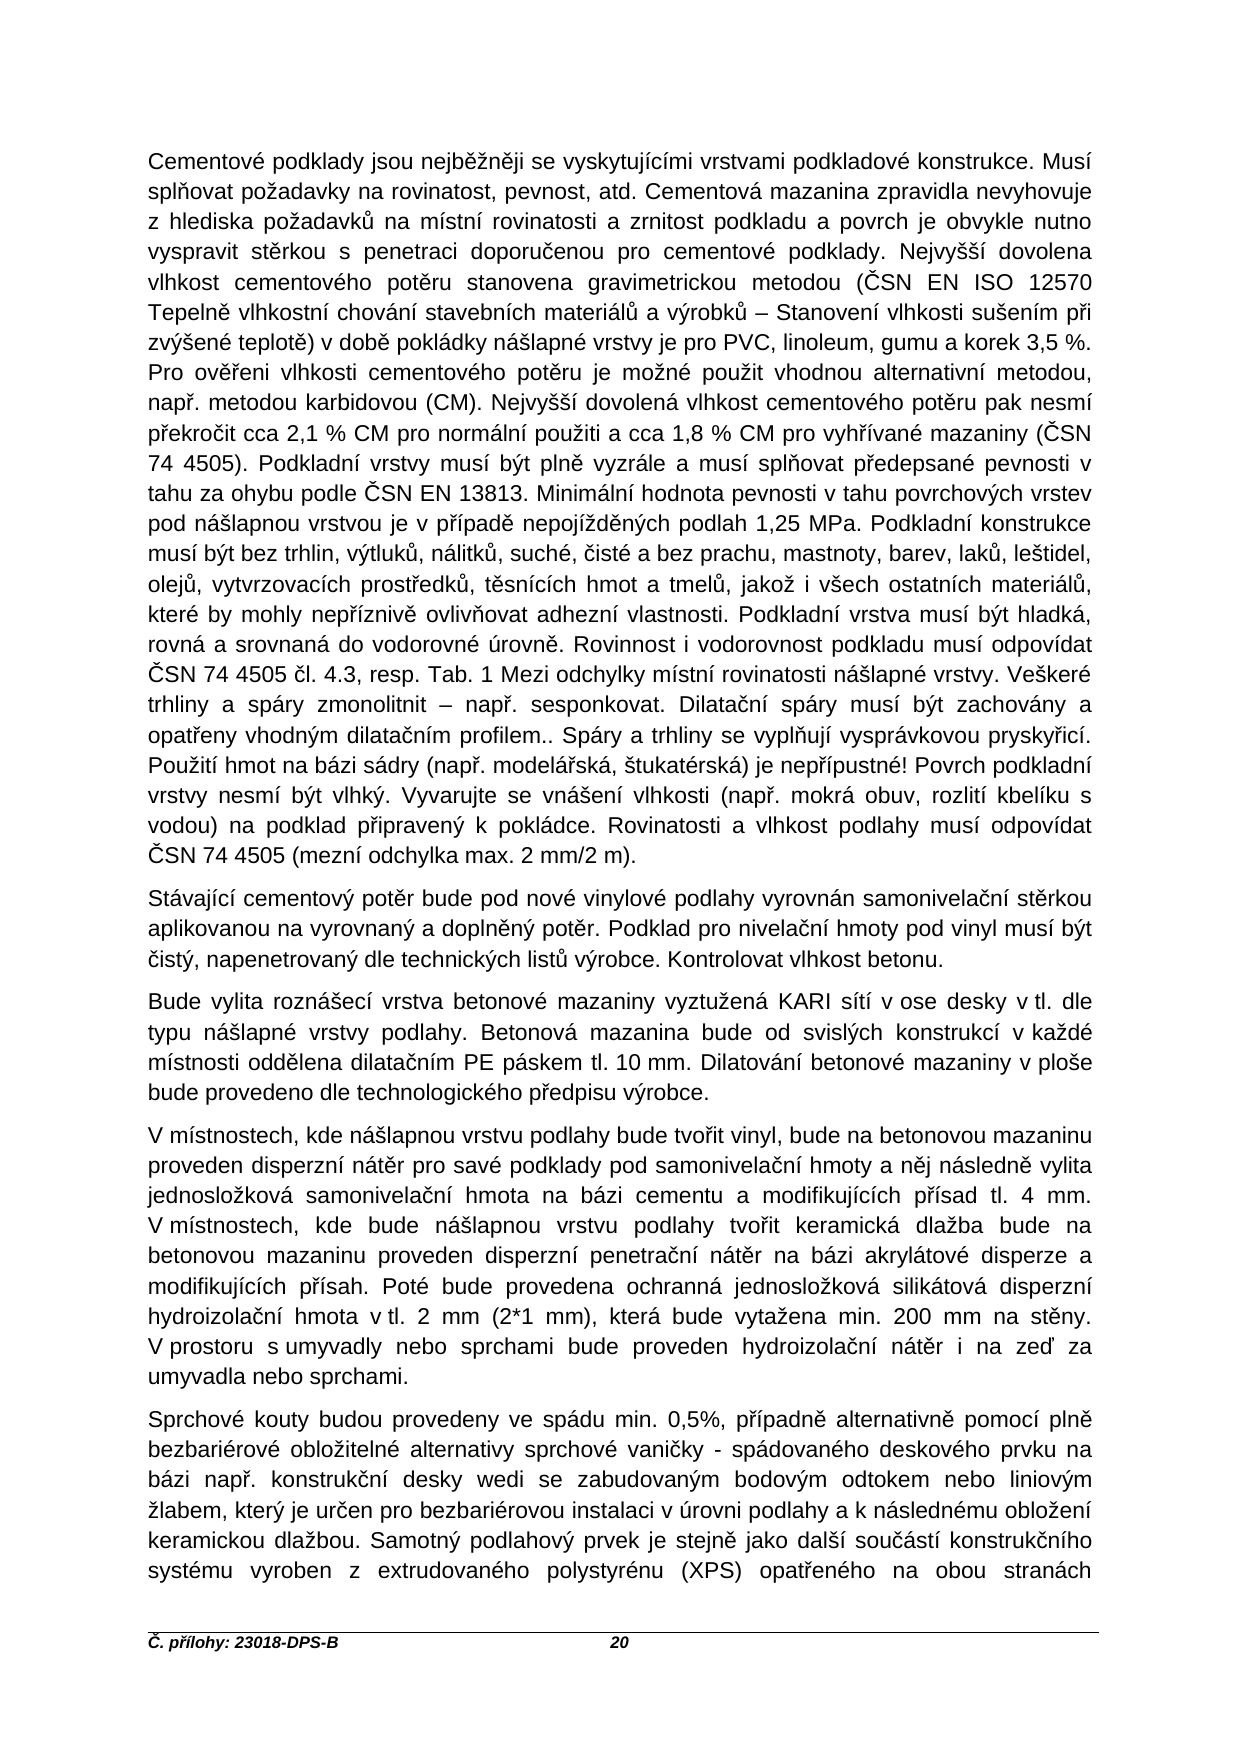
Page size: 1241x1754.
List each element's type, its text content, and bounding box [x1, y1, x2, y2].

text V místnostech, kde nášlapnou vrstvu podlahy bude tvořit vinyl, bude na betonovou mazaninu proveden disperzní nátěr pro savé podklady pod samonivelační hmoty a něj následně vylita jednosložková samonivelační hmota na bázi cementu a modifikujících přísad tl. 4 mm. V místnostech, kde bude nášlapnou vrstvu podlahy tvořit keramická dlažba bude na betonovou mazaninu proveden disperzní penetrační nátěr na bázi akrylátové disperze a modifikujících přísah. Poté bude provedena ochranná jednosložková silikátová disperzní hydroizolační hmota v tl. 2 mm (2*1 mm), která bude vytažena min. 200 mm na stěny. V prostoru s umyvadly nebo sprchami bude proveden hydroizolační nátěr i na zeď za umyvadla nebo sprchami. [148, 1122, 1093, 1389]
text Cementové podklady jsou nejběžněji se vyskytujícími vrstvami podkladové konstrukce. Musí splňovat požadavky na rovinatost, pevnost, atd. Cementová mazanina zpravidla nevyhovuje z hlediska požadavků na místní rovinatosti a zrnitost podkladu a povrch je obvykle nutno vyspravit stěrkou s penetraci doporučenou pro cementové podklady. Nejvyšší dovolena vlhkost cementového potěru stanovena gravimetrickou metodou (ČSN EN ISO 12570 Tepelně vlhkostní chování stavebních materiálů a výrobků – Stanovení vlhkosti sušením při zvýšené teplotě) v době pokládky nášlapné vrstvy je pro PVC, linoleum, gumu a korek 3,5 %. Pro ověřeni vlhkosti cementového potěru je možné použit vhodnou alternativní metodou, např. metodou karbidovou (CM). Nejvyšší dovolená vlhkost cementového potěru pak nesmí překročit cca 2,1 % CM pro normální použiti a cca 1,8 % CM pro vyhřívané mazaniny (ČSN 74 4505). Podkladní vrstvy musí být plně vyzrále a musí splňovat předepsané pevnosti v tahu za ohybu podle ČSN EN 13813. Minimální hodnota pevnosti v tahu povrchových vrstev pod nášlapnou vrstvou je v případě nepojížděných podlah 1,25 MPa. Podkladní konstrukce musí být bez trhlin, výtluků, nálitků, suché, čisté a bez prachu, mastnoty, barev, laků, leštidel, olejů, vytvrzovacích prostředků, těsnících hmot a tmelů, jakož i všech ostatních materiálů, které by mohly nepříznivě ovlivňovat adhezní vlastnosti. Podkladní vrstva musí být hladká, rovná a srovnaná do vodorovné úrovně. Rovinnost i vodorovnost podkladu musí odpovídat ČSN 74 4505 čl. 4.3, resp. Tab. 1 Mezi odchylky místní rovinatosti nášlapné vrstvy. Veškeré trhliny a spáry zmonolitnit – např. sesponkovat. Dilatační spáry musí být zachovány a opatřeny vhodným dilatačním profilem.. Spáry a trhliny se vyplňují vysprávkovou pryskyřicí. Použití hmot na bázi sádry (např. modelářská, štukatérská) je nepřípustné! Povrch podkladní vrstvy nesmí být vlhký. Vyvarujte se vnášení vlhkosti (např. mokrá obuv, rozlití kbelíku s vodou) na podklad připravený k pokládce. Rovinatosti a vlhkost podlahy musí odpovídat ČSN 74 4505 (mezní odchylka max. 2 mm/2 m). [148, 148, 1093, 869]
text Stávající cementový potěr bude pod nové vinylové podlahy vyrovnán samonivelační stěrkou aplikovanou na vyrovnaný a doplněný potěr. Podklad pro nivelační hmoty pod vinyl musí být čistý, napenetrovaný dle technických listů výrobce. Kontrolovat vlhkost betonu. [148, 885, 1093, 972]
text Bude vylita roznášecí vrstva betonové mazaniny vyztužená KARI sítí v ose desky v tl. dle typu nášlapné vrstvy podlahy. Betonová mazanina bude od svislých konstrukcí v každé místnosti oddělena dilatačním PE páskem tl. 10 mm. Dilatování betonové mazaniny v ploše bude provedeno dle technologického předpisu výrobce. [148, 988, 1093, 1105]
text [148, 1406, 1093, 1583]
